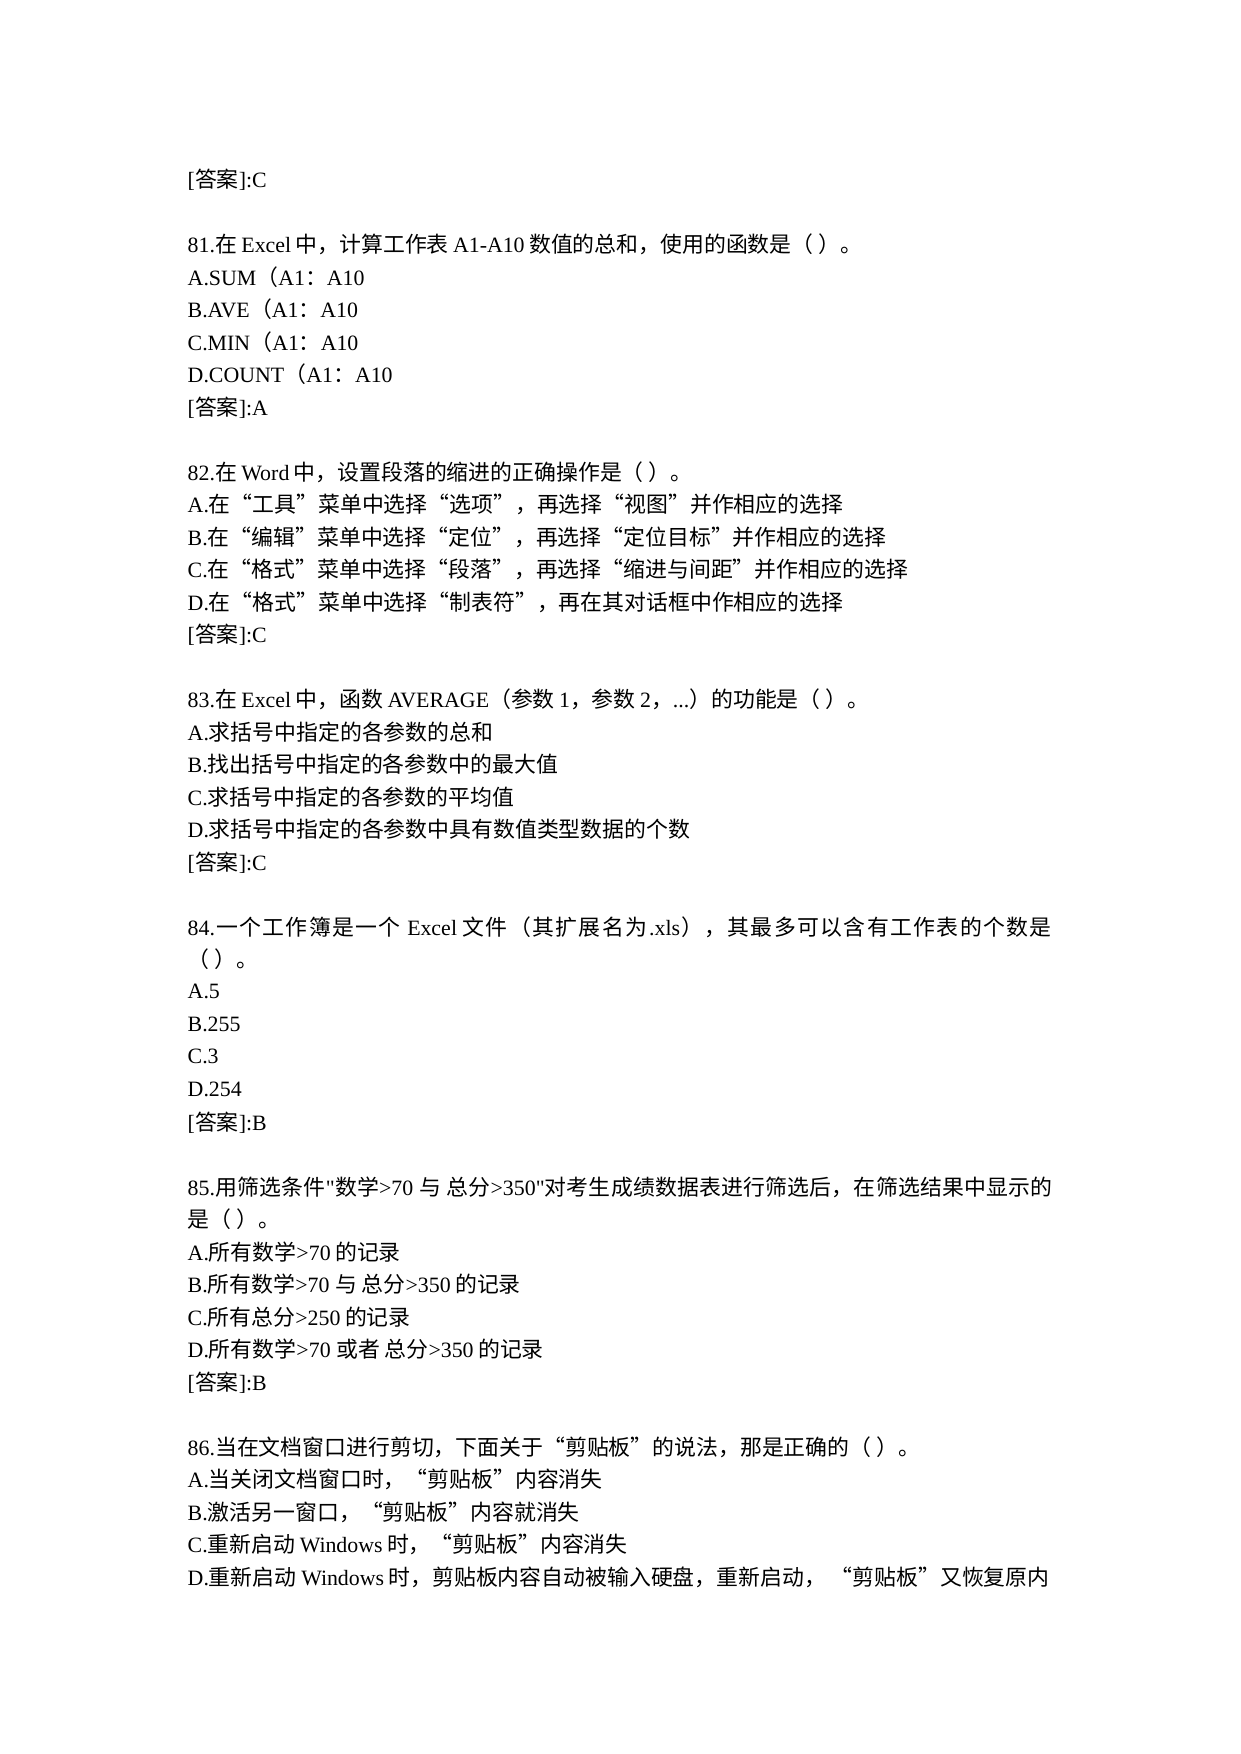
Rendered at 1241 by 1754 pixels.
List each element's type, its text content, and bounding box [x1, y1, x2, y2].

text [答案]:A [187, 389, 1053, 422]
text C.所有总分>250的记录 [187, 1299, 1053, 1332]
text A.SUM（A1：A10 [187, 259, 1053, 292]
text [答案]:B [187, 1104, 1053, 1137]
text 82.在Word中，设置段落的缩进的正确操作是（ ）。 [187, 454, 1053, 487]
text C.重新启动Windows时，“剪贴板”内容消失 [187, 1527, 1053, 1559]
text 84.一个工作簿是一个Excel文件（其扩展名为.xls），其最多可以含有工作表的个数是（ ）。 [187, 909, 1053, 974]
text 81.在Excel中，计算工作表A1-A10数值的总和，使用的函数是（ ）。 [187, 227, 1053, 259]
text B.所有数学>70 与 总分>350的记录 [187, 1267, 1053, 1299]
text [答案]:B [187, 1364, 1053, 1397]
text D.在“格式”菜单中选择“制表符”，再在其对话框中作相应的选择 [187, 584, 1053, 617]
text C.3 [187, 1039, 1053, 1072]
text A.所有数学>70的记录 [187, 1234, 1053, 1267]
text A.当关闭文档窗口时，“剪贴板”内容消失 [187, 1462, 1053, 1494]
text 85.用筛选条件"数学>70 与 总分>350"对考生成绩数据表进行筛选后，在筛选结果中显示的是（ ）。 [187, 1169, 1053, 1234]
text C.在“格式”菜单中选择“段落”，再选择“缩进与间距”并作相应的选择 [187, 552, 1053, 584]
text D.254 [187, 1072, 1053, 1104]
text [187, 1559, 1053, 1592]
text B.激活另一窗口，“剪贴板”内容就消失 [187, 1494, 1053, 1527]
text A.求括号中指定的各参数的总和 [187, 714, 1053, 747]
text A.5 [187, 974, 1053, 1007]
text 86.当在文档窗口进行剪切，下面关于“剪贴板”的说法，那是正确的（ ）。 [187, 1429, 1053, 1462]
text B.找出括号中指定的各参数中的最大值 [187, 747, 1053, 779]
text B.255 [187, 1007, 1053, 1039]
text A.在“工具”菜单中选择“选项”，再选择“视图”并作相应的选择 [187, 487, 1053, 519]
text 83.在Excel中，函数AVERAGE（参数1，参数2，...）的功能是（ ）。 [187, 682, 1053, 714]
text B.AVE（A1：A10 [187, 292, 1053, 324]
text D.求括号中指定的各参数中具有数值类型数据的个数 [187, 812, 1053, 844]
text B.在“编辑”菜单中选择“定位”，再选择“定位目标”并作相应的选择 [187, 519, 1053, 552]
text D.COUNT（A1：A10 [187, 357, 1053, 389]
text D.所有数学>70 或者 总分>350的记录 [187, 1332, 1053, 1364]
text C.MIN（A1：A10 [187, 324, 1053, 357]
text [答案]:C [187, 162, 1053, 194]
text C.求括号中指定的各参数的平均值 [187, 779, 1053, 812]
text [答案]:C [187, 617, 1053, 649]
text [答案]:C [187, 844, 1053, 877]
